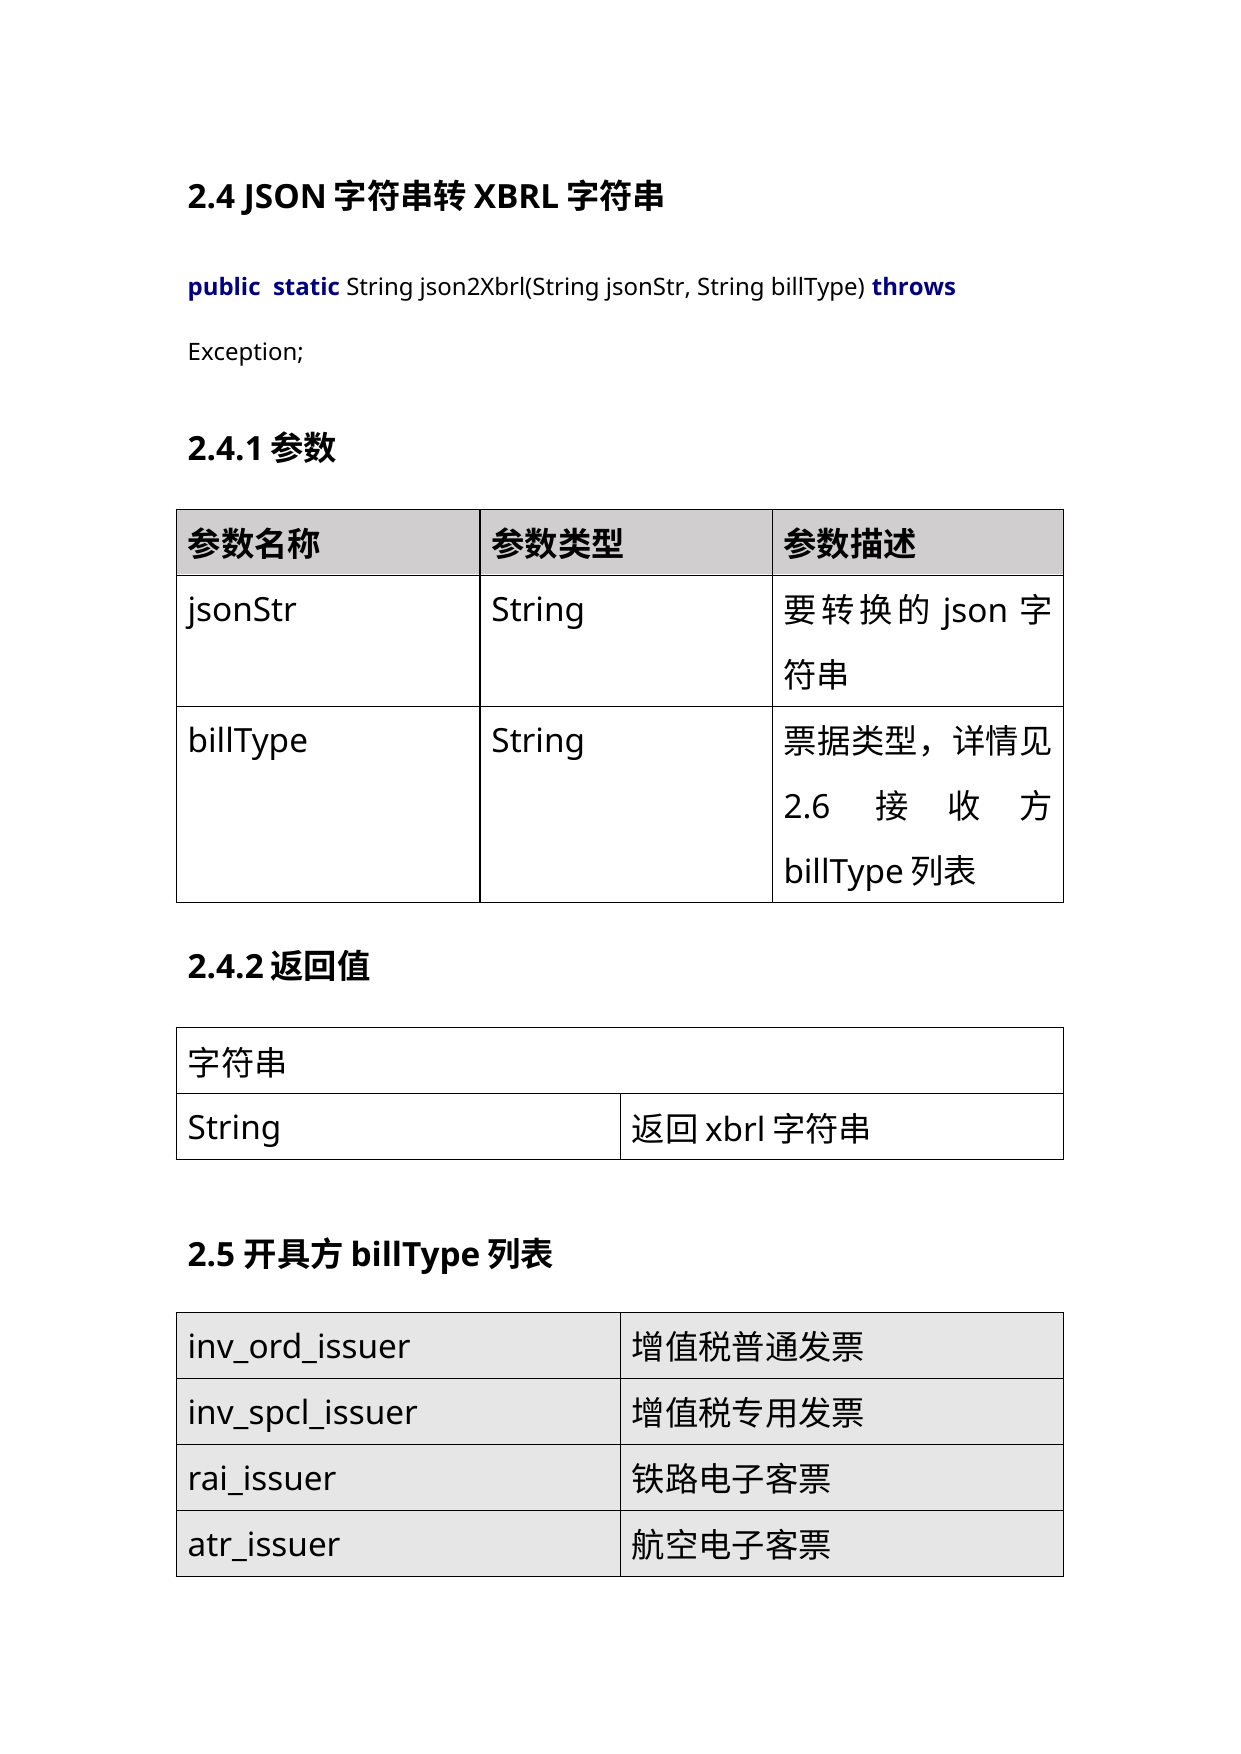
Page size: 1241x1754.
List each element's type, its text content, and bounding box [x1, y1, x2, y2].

subtitle 2.4.1参数 [187, 413, 1053, 478]
table_cell jsonStr [177, 576, 479, 706]
table_cell rai_issuer [177, 1445, 620, 1510]
table_cell 航空电子客票 [621, 1511, 1063, 1576]
table_cell billType [177, 707, 479, 902]
table_header 参数类型 [481, 510, 772, 574]
table_cell String [177, 1094, 620, 1159]
table_header 增值税普通发票 [621, 1313, 1063, 1378]
subtitle 2.5 开具方billType列表 [187, 1220, 1053, 1285]
table_cell 要转换的json字符串 [773, 576, 1063, 706]
text public static String json2Xbrl(String jsonStr, String billType) throws Exception; [187, 254, 1053, 384]
table_header 字符串 [177, 1028, 1063, 1093]
table_cell String [481, 707, 772, 902]
table_cell 增值税专用发票 [621, 1379, 1063, 1444]
table_cell atr_issuer [177, 1511, 620, 1576]
subtitle 2.4.2返回值 [187, 932, 1053, 997]
table_cell inv_spcl_issuer [177, 1379, 620, 1444]
table_cell 票据类型，详情见2.6接收方billType列表 [773, 707, 1063, 902]
table_cell 铁路电子客票 [621, 1445, 1063, 1510]
table_header 参数名称 [177, 510, 479, 574]
table_header inv_ord_issuer [177, 1313, 620, 1378]
subtitle 2.4 JSON字符串转XBRL字符串 [187, 162, 1053, 227]
table_header 参数描述 [773, 510, 1063, 574]
table_cell String [481, 576, 772, 706]
table_cell 返回xbrl字符串 [621, 1094, 1063, 1159]
